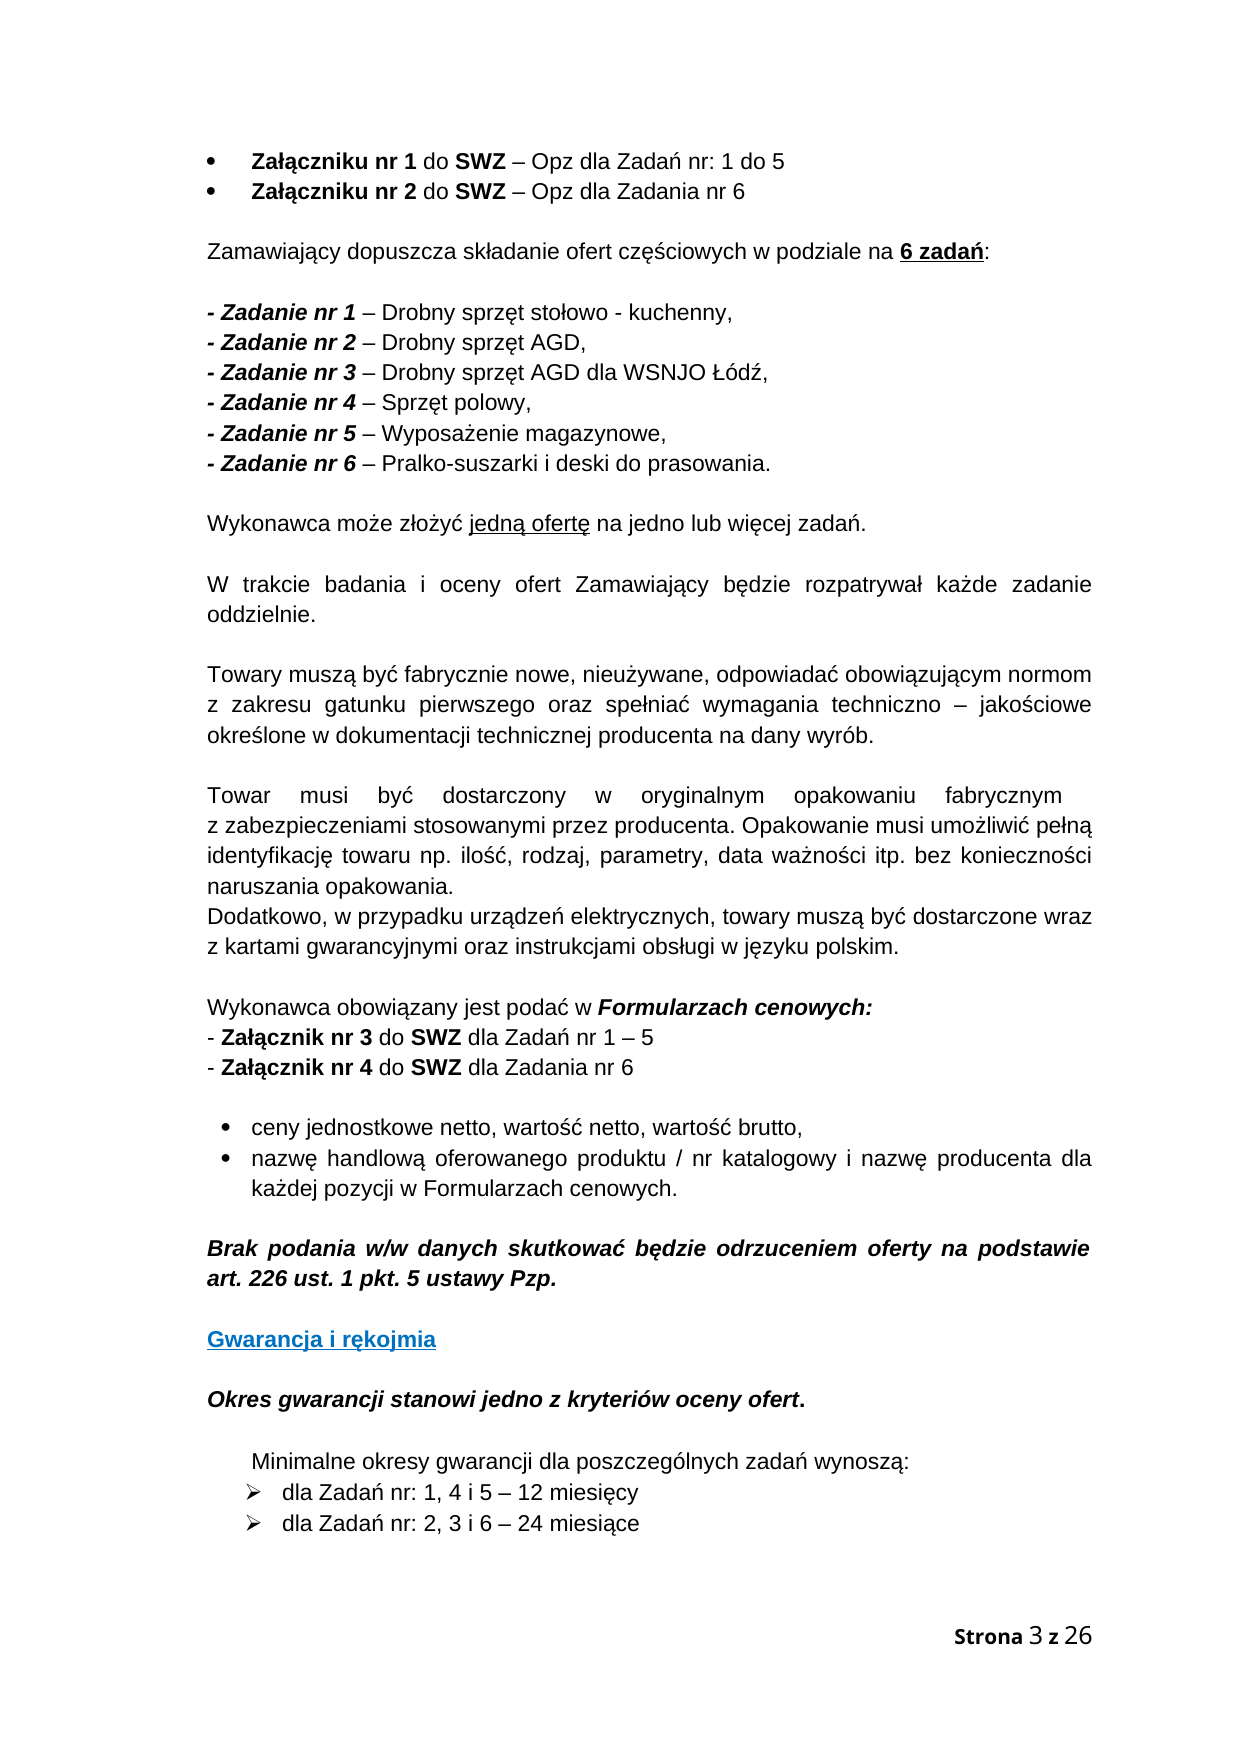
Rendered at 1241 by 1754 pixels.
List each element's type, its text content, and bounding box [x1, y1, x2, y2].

text Wykonawca może złożyć jedną ofertę na jedno lub więcej zadań. [207, 510, 1092, 537]
list dla Zadań nr: 2, 3 i 6 – 24 miesiące [244, 1509, 1093, 1536]
list Okres gwarancji stanowi jedno z kryteriów oceny ofert. [207, 1386, 1093, 1413]
text - Zadanie nr 2 – Drobny sprzęt AGD, [207, 329, 1092, 355]
text - Zadanie nr 6 – Pralko-suszarki i deski do prasowania. [207, 450, 1092, 476]
list Załączniku nr 2 do SWZ – Opz dla Zadania nr 6 [207, 178, 1092, 204]
text - Załącznik nr 4 do SWZ dla Zadania nr 6 [207, 1054, 1092, 1080]
list nazwę handlową oferowanego produktu / nr katalogowy i nazwę producenta dla każdej pozycji w Formularzach cenowych. [222, 1144, 1092, 1201]
text Towary muszą być fabrycznie nowe, nieużywane, odpowiadać obowiązującym normom z zakresu gatunku pierwszego oraz spełniać wymagania techniczno – jakościowe określone w dokumentacji technicznej producenta na dany wyrób. [207, 661, 1092, 748]
text - Zadanie nr 5 – Wyposażenie magazynowe, [207, 419, 1092, 446]
text Dodatkowo, w przypadku urządzeń elektrycznych, towary muszą być dostarczone wraz z kartami gwarancyjnymi oraz instrukcjami obsługi w języku polskim. [207, 903, 1092, 959]
text - Zadanie nr 1 – Drobny sprzęt stołowo - kuchenny, [207, 299, 1092, 325]
text Brak podania w/w danych skutkować będzie odrzuceniem oferty na podstawie art. 226 ust. 1 pkt. 5 ustawy Pzp. [207, 1235, 1092, 1292]
text - Zadanie nr 3 – Drobny sprzęt AGD dla WSNJO Łódź, [207, 359, 1092, 386]
text Gwarancja i rękojmia [207, 1326, 1092, 1352]
list Załączniku nr 1 do SWZ – Opz dla Zadań nr: 1 do 5 [207, 148, 1092, 174]
text Zamawiający dopuszcza składanie ofert częściowych w podziale na 6 zadań: [207, 238, 1092, 265]
text Towar musi być dostarczony w oryginalnym opakowaniu fabrycznym z zabezpieczeniami stosowanymi przez producenta. Opakowanie musi umożliwić pełną identyfikację towaru np. ilość, rodzaj, parametry, data ważności itp. bez konieczności naruszania opakowania. [207, 782, 1092, 899]
text - Zadanie nr 4 – Sprzęt polowy, [207, 389, 1092, 416]
text W trakcie badania i oceny ofert Zamawiający będzie rozpatrywał każde zadanie oddzielnie. [207, 571, 1092, 627]
text - Załącznik nr 3 do SWZ dla Zadań nr 1 – 5 [207, 1024, 1092, 1050]
text Wykonawca obowiązany jest podać w Formularzach cenowych: [207, 993, 1092, 1020]
list dla Zadań nr: 1, 4 i 5 – 12 miesięcy [244, 1479, 1093, 1505]
list Minimalne okresy gwarancji dla poszczególnych zadań wynoszą: [251, 1448, 1093, 1474]
list ceny jednostkowe netto, wartość netto, wartość brutto, [222, 1114, 1092, 1141]
